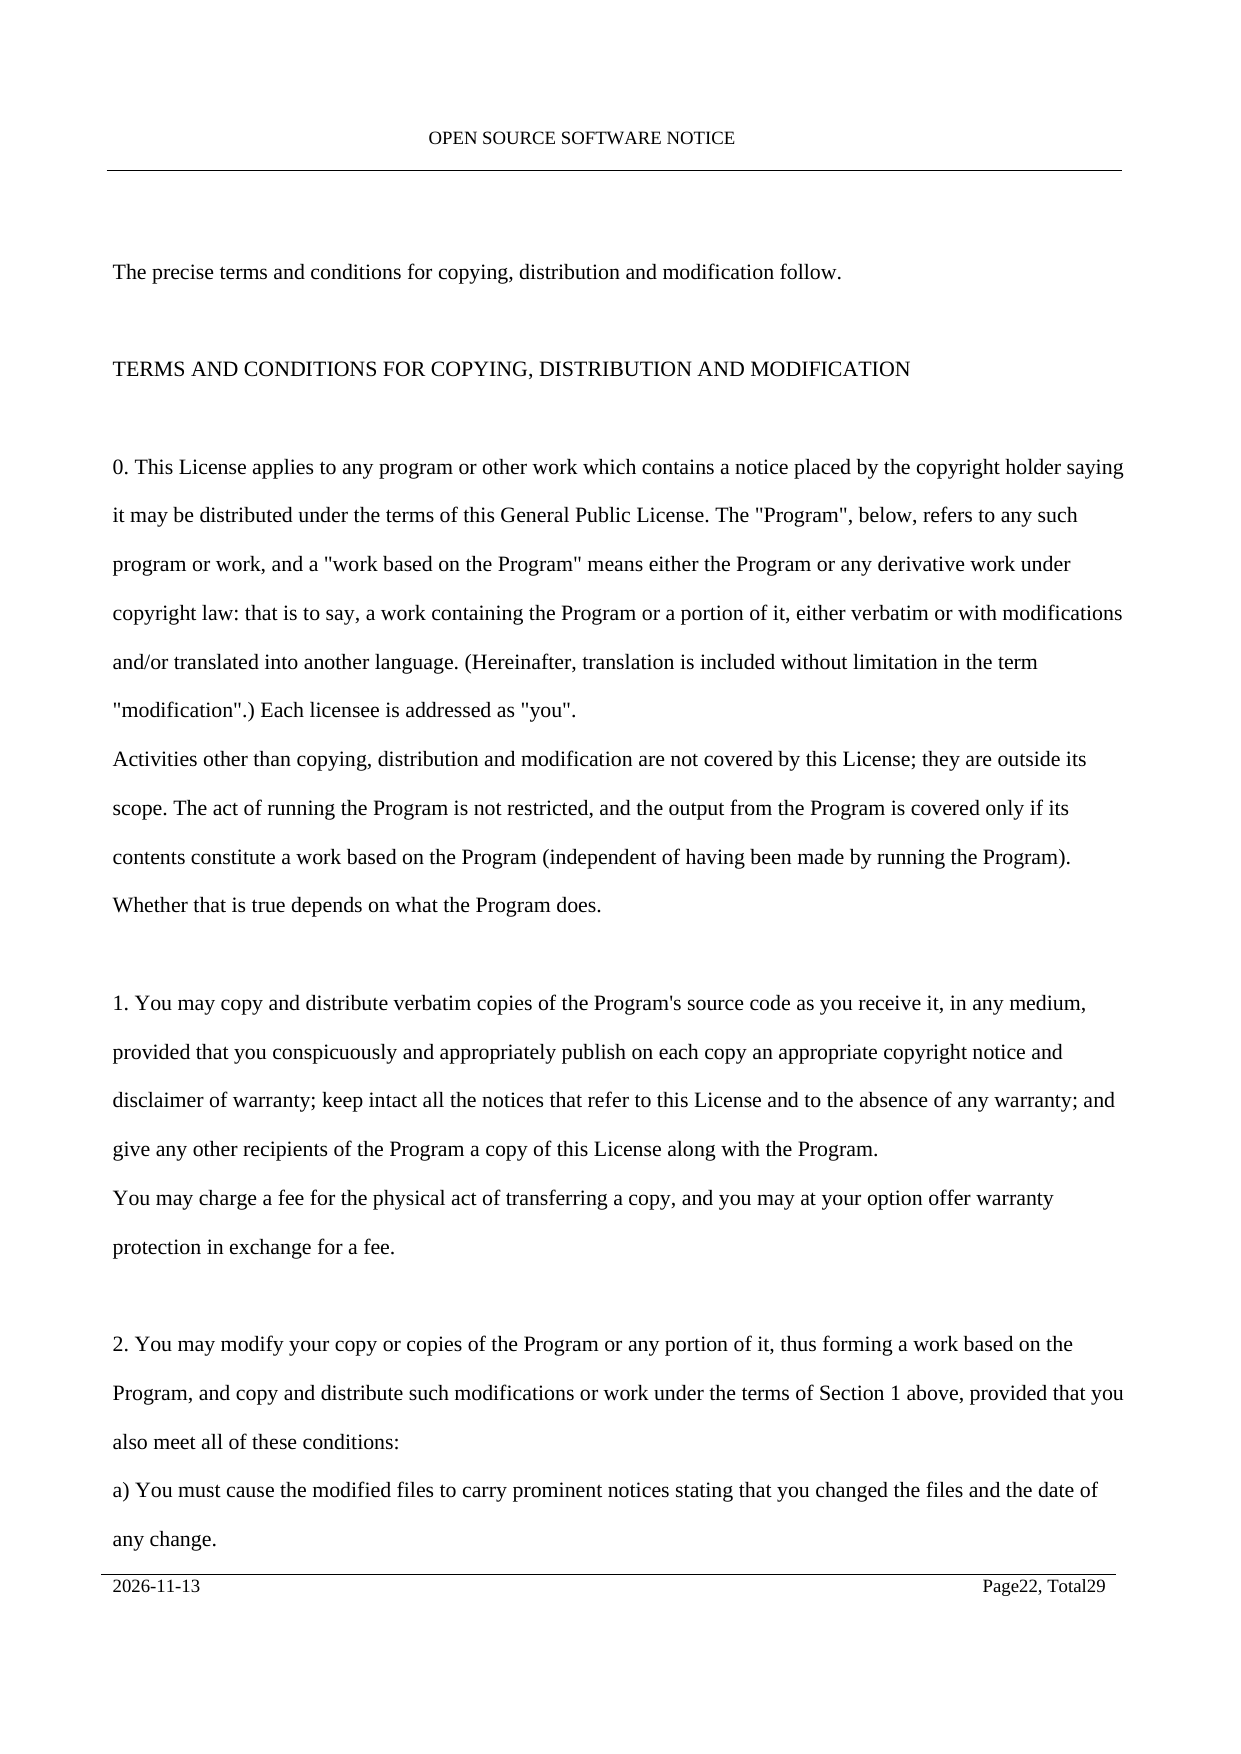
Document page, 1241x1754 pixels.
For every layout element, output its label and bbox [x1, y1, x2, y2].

text [112, 206, 1128, 1555]
